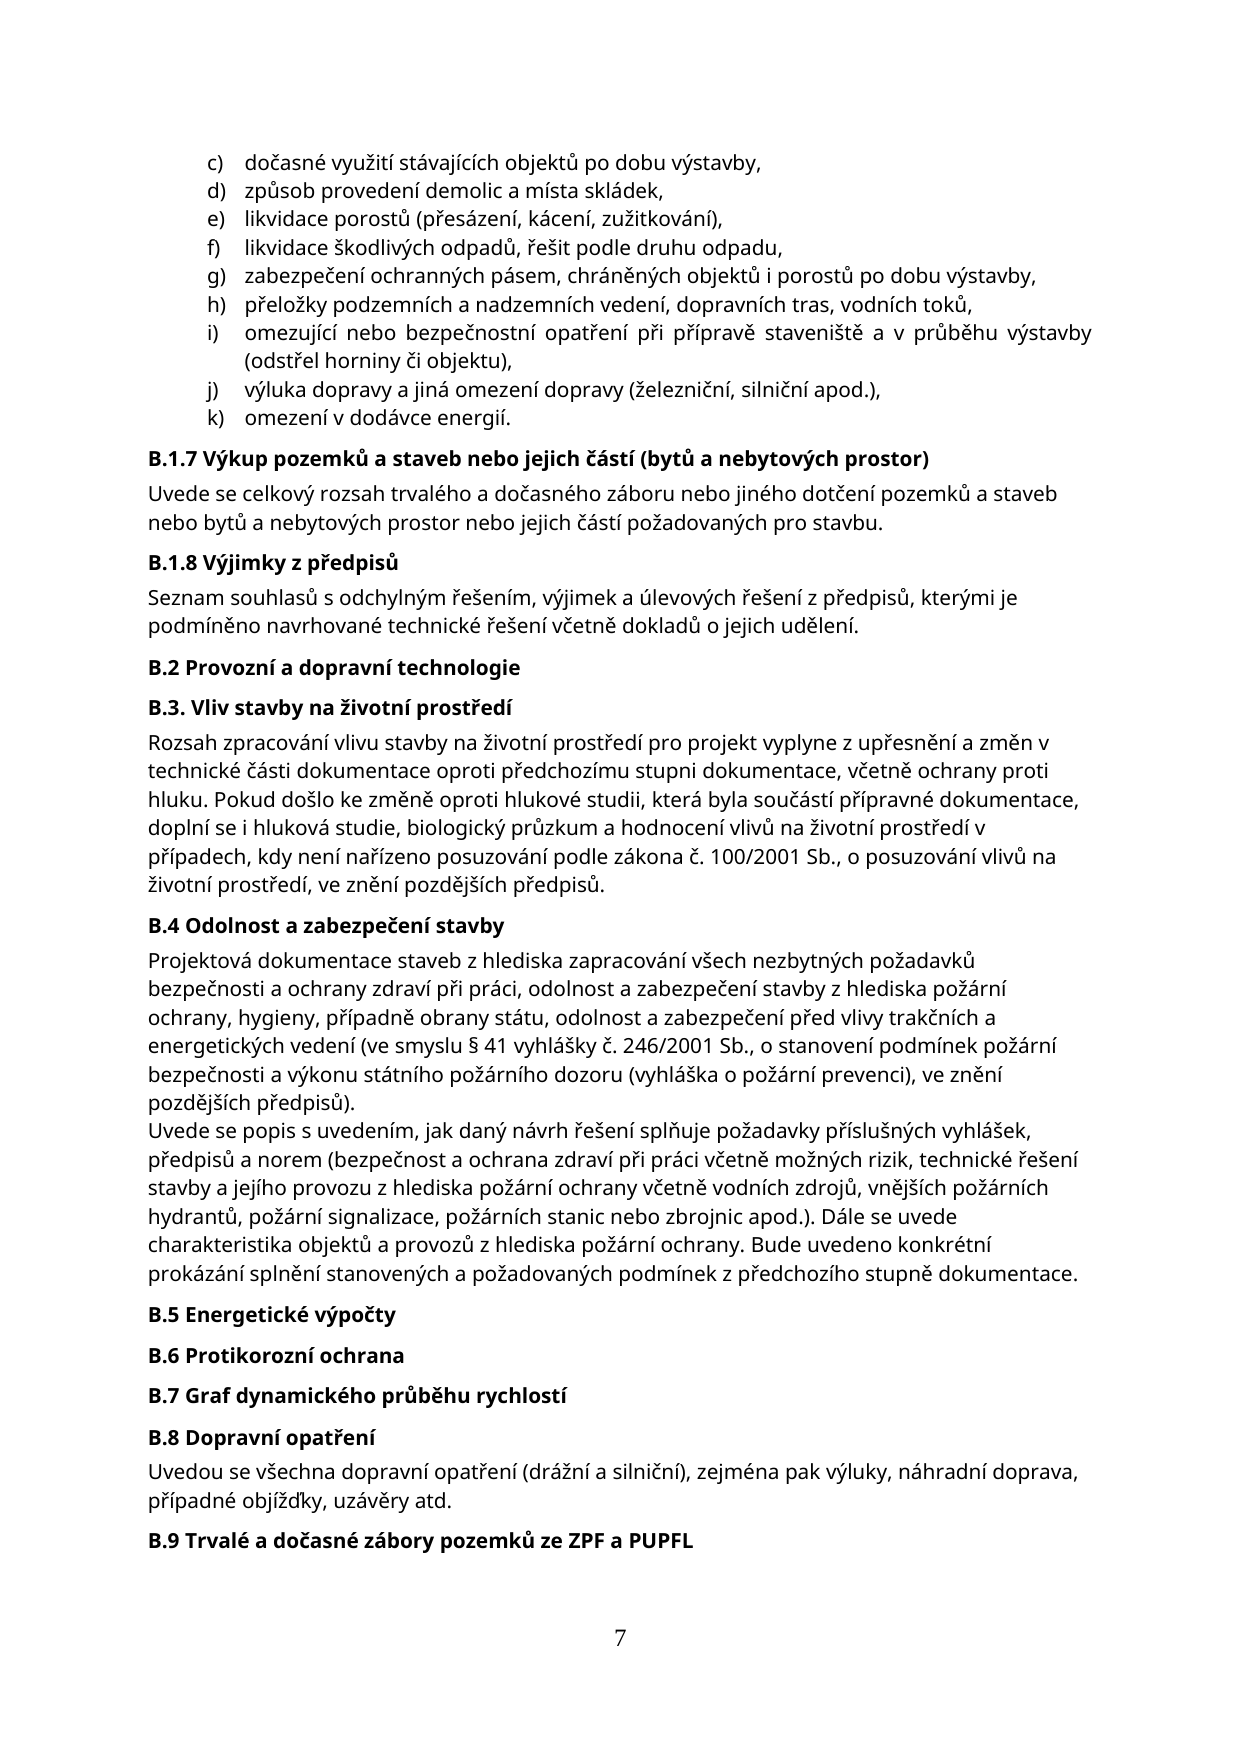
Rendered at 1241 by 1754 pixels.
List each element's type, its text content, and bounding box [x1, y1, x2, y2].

list způsob provedení demolic a místa skládek, [207, 176, 1093, 204]
list omezující nebo bezpečnostní opatření při přípravě staveniště a v průběhu výstavby (odstřel horniny či objektu), [207, 318, 1093, 375]
text B.1.7 Výkup pozemků a staveb nebo jejich částí (bytů a nebytových prostor) [148, 444, 1093, 473]
list omezení v dodávce energií. [207, 403, 1093, 432]
list dočasné využití stávajících objektů po dobu výstavby, [207, 148, 1093, 176]
list výluka dopravy a jiná omezení dopravy (železniční, silniční apod.), [207, 375, 1093, 403]
list přeložky podzemních a nadzemních vedení, dopravních tras, vodních toků, [207, 290, 1093, 318]
text B.1.8 Výjimky z předpisů [148, 548, 1093, 577]
list likvidace škodlivých odpadů, řešit podle druhu odpadu, [207, 233, 1093, 261]
text B.3. Vliv stavby na životní prostředí [148, 693, 1093, 722]
text B.8 Dopravní opatření [148, 1423, 1093, 1451]
text Projektová dokumentace staveb z hlediska zapracování všech nezbytných požadavků bezpečnosti a ochrany zdraví při práci, odolnost a zabezpečení stavby z hlediska požární ochrany, hygieny, případně obrany státu, odolnost a zabezpečení před vlivy trakčních a energetických vedení (ve smyslu § 41 vyhlášky č. 246/2001 Sb., o stanovení podmínek požární bezpečnosti a výkonu státního požárního dozoru (vyhláška o požární prevenci), ve znění pozdějších předpisů). [148, 946, 1093, 1117]
text B.9 Trvalé a dočasné zábory pozemků ze ZPF a PUPFL [148, 1527, 1093, 1555]
text Rozsah zpracování vlivu stavby na životní prostředí pro projekt vyplyne z upřesnění a změn v technické části dokumentace oproti předchozímu stupni dokumentace, včetně ochrany proti hluku. Pokud došlo ke změně oproti hlukové studii, která byla součástí přípravné dokumentace, doplní se i hluková studie, biologický průzkum a hodnocení vlivů na životní prostředí v případech, kdy není nařízeno posuzování podle zákona č. 100/2001 Sb., o posuzování vlivů na životní prostředí, ve znění pozdějších předpisů. [148, 728, 1093, 899]
text Seznam souhlasů s odchylným řešením, výjimek a úlevových řešení z předpisů, kterými je podmíněno navrhované technické řešení včetně dokladů o jejich udělení. [148, 583, 1093, 640]
text B.5 Energetické výpočty [148, 1300, 1093, 1328]
text B.6 Protikorozní ochrana [148, 1341, 1093, 1369]
text Uvedou se všechna dopravní opatření (drážní a silniční), zejména pak výluky, náhradní doprava, případné objížďky, uzávěry atd. [148, 1457, 1093, 1514]
text B.7 Graf dynamického průběhu rychlostí [148, 1382, 1093, 1410]
text Uvede se celkový rozsah trvalého a dočasného záboru nebo jiného dotčení pozemků a staveb nebo bytů a nebytových prostor nebo jejich částí požadovaných pro stavbu. [148, 479, 1093, 536]
list likvidace porostů (přesázení, kácení, zužitkování), [207, 204, 1093, 233]
list zabezpečení ochranných pásem, chráněných objektů i porostů po dobu výstavby, [207, 261, 1093, 290]
text Uvede se popis s uvedením, jak daný návrh řešení splňuje požadavky příslušných vyhlášek, předpisů a norem (bezpečnost a ochrana zdraví při práci včetně možných rizik, technické řešení stavby a jejího provozu z hlediska požární ochrany včetně vodních zdrojů, vnějších požárních hydrantů, požární signalizace, požárních stanic nebo zbrojnic apod.). Dále se uvede charakteristika objektů a provozů z hlediska požární ochrany. Bude uvedeno konkrétní prokázání splnění stanovených a požadovaných podmínek z předchozího stupně dokumentace. [148, 1117, 1093, 1287]
text B.2 Provozní a dopravní technologie [148, 653, 1093, 681]
list B.4 Odolnost a zabezpečení stavby [148, 911, 1093, 940]
